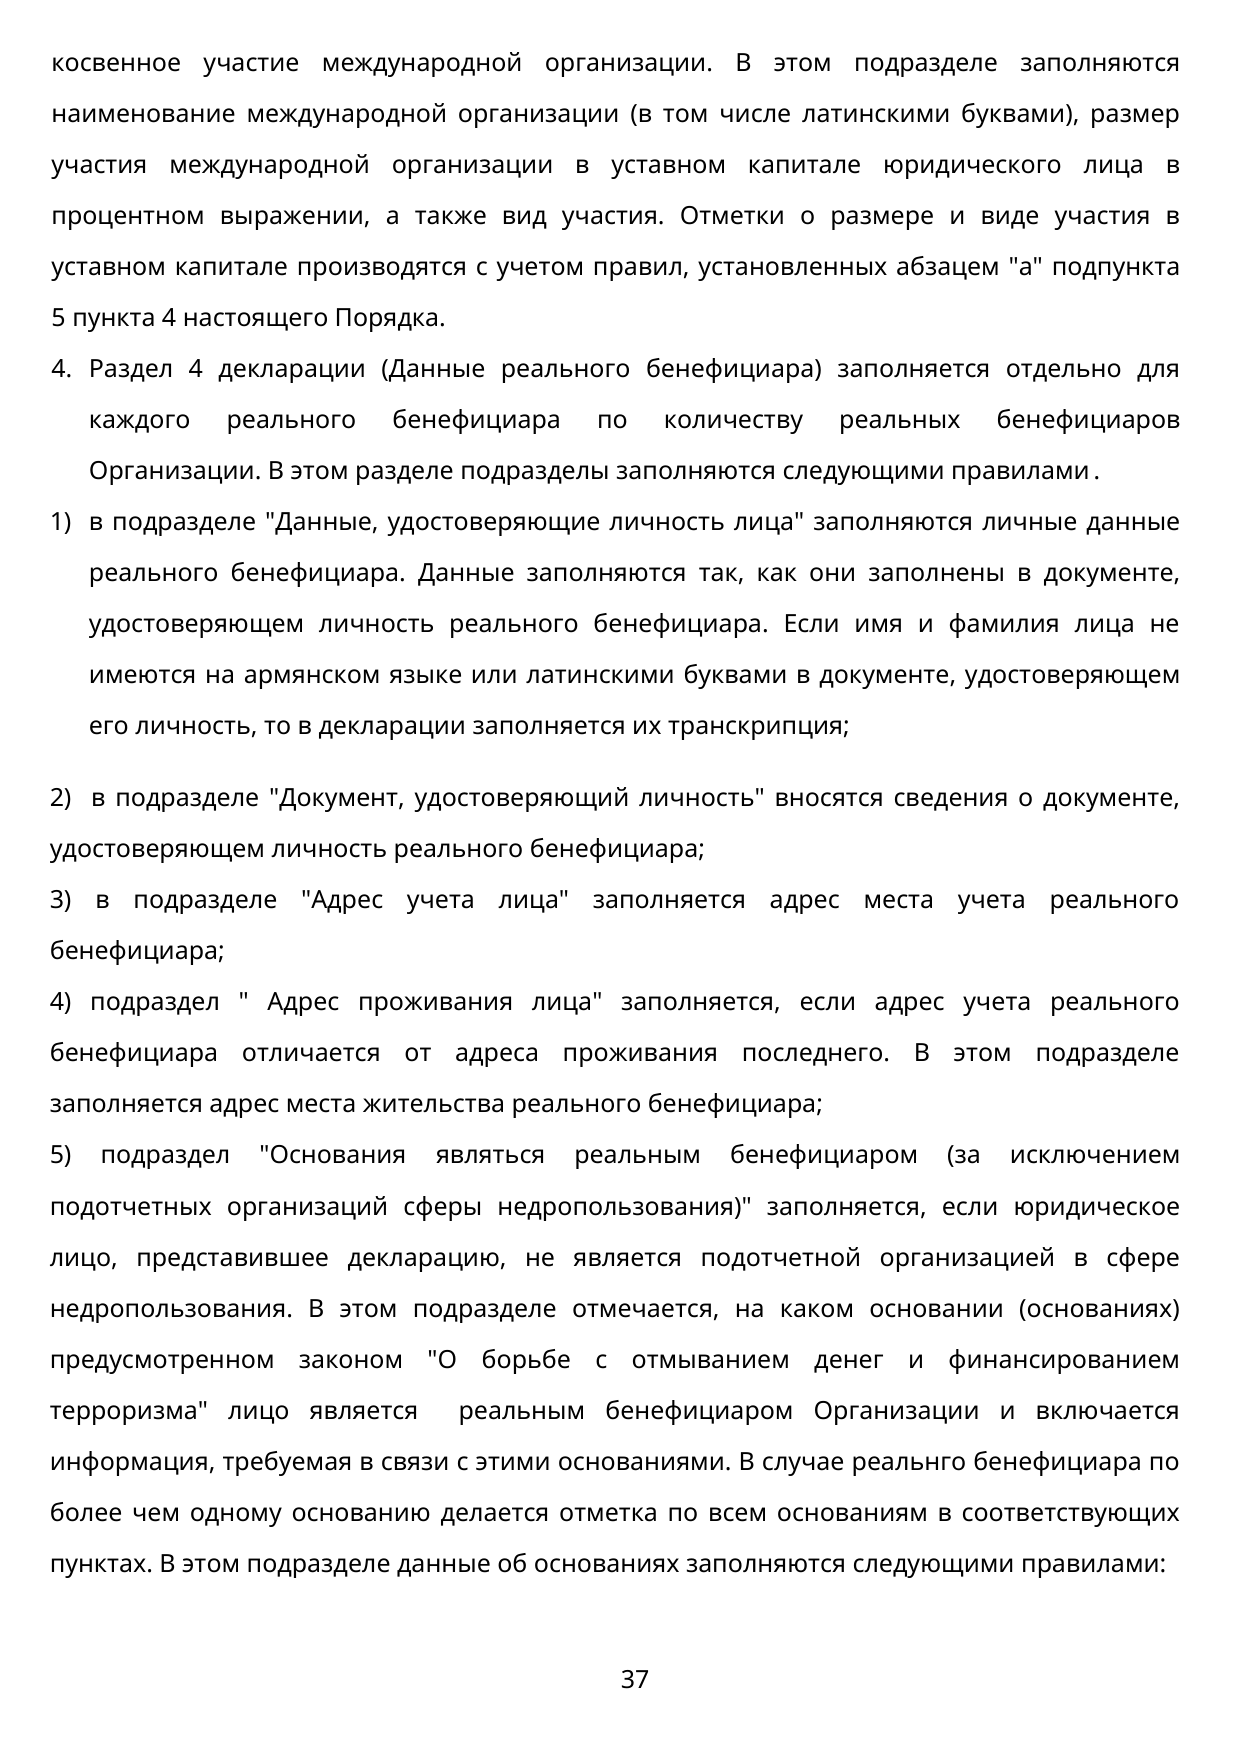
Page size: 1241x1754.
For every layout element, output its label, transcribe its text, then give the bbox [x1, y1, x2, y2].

text 5) подраздел "Основания являться реальным бенефициаром (за исключением подотчетных организаций сферы недропользования)" заполняется, если юридическое лицо, представившее декларацию, не является подотчетной организацией в сфере недропользования. В этом подразделе отмечается, на каком основании (основаниях) предусмотренном законом "О борьбе с отмыванием денег и финансированием терроризма" лицо является реальным бенефициаром Организации и включается информация, требуемая в связи с этими основаниями. В случае реальнго бенефициара по более чем одному основанию делается отметка по всем основаниям в соответствующих пунктах. В этом подразделе данные об основаниях заполняются следующими правилами: [49, 1137, 1181, 1579]
text 4) подраздел " Адрес проживания лица" заполняется, если адрес учета реального бенефициара отличается от адреса проживания последнего. В этом подразделе заполняется адрес места жительства реального бенефициара; [49, 984, 1181, 1120]
list в подразделе "Данные, удостоверяющие личность лица" заполняются личные данные реального бенефициара. Данные заполняются так, как они заполнены в документе, удостоверяющем личность реального бенефициара. Если имя и фамилия лица не имеются на армянском языке или латинскими буквами в документе, удостоверяющем его личность, то в декларации заполняется их транскрипция; [49, 504, 1181, 742]
text 3) в подразделе "Адрес учета лица" заполняется адрес места учета реального бенефициара; [49, 882, 1181, 967]
list Раздел 4 декларации (Данные реального бенефициара) заполняется отдельно для каждого реального бенефициара по количеству реальных бенефициаров Организации. В этом разделе подразделы заполняются следующими правилами․ [51, 351, 1181, 487]
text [51, 44, 1181, 334]
text 2) в подразделе "Документ, удостоверяющий личность" вносятся сведения о документе, удостоверяющем личность реального бенефициара; [49, 780, 1181, 865]
